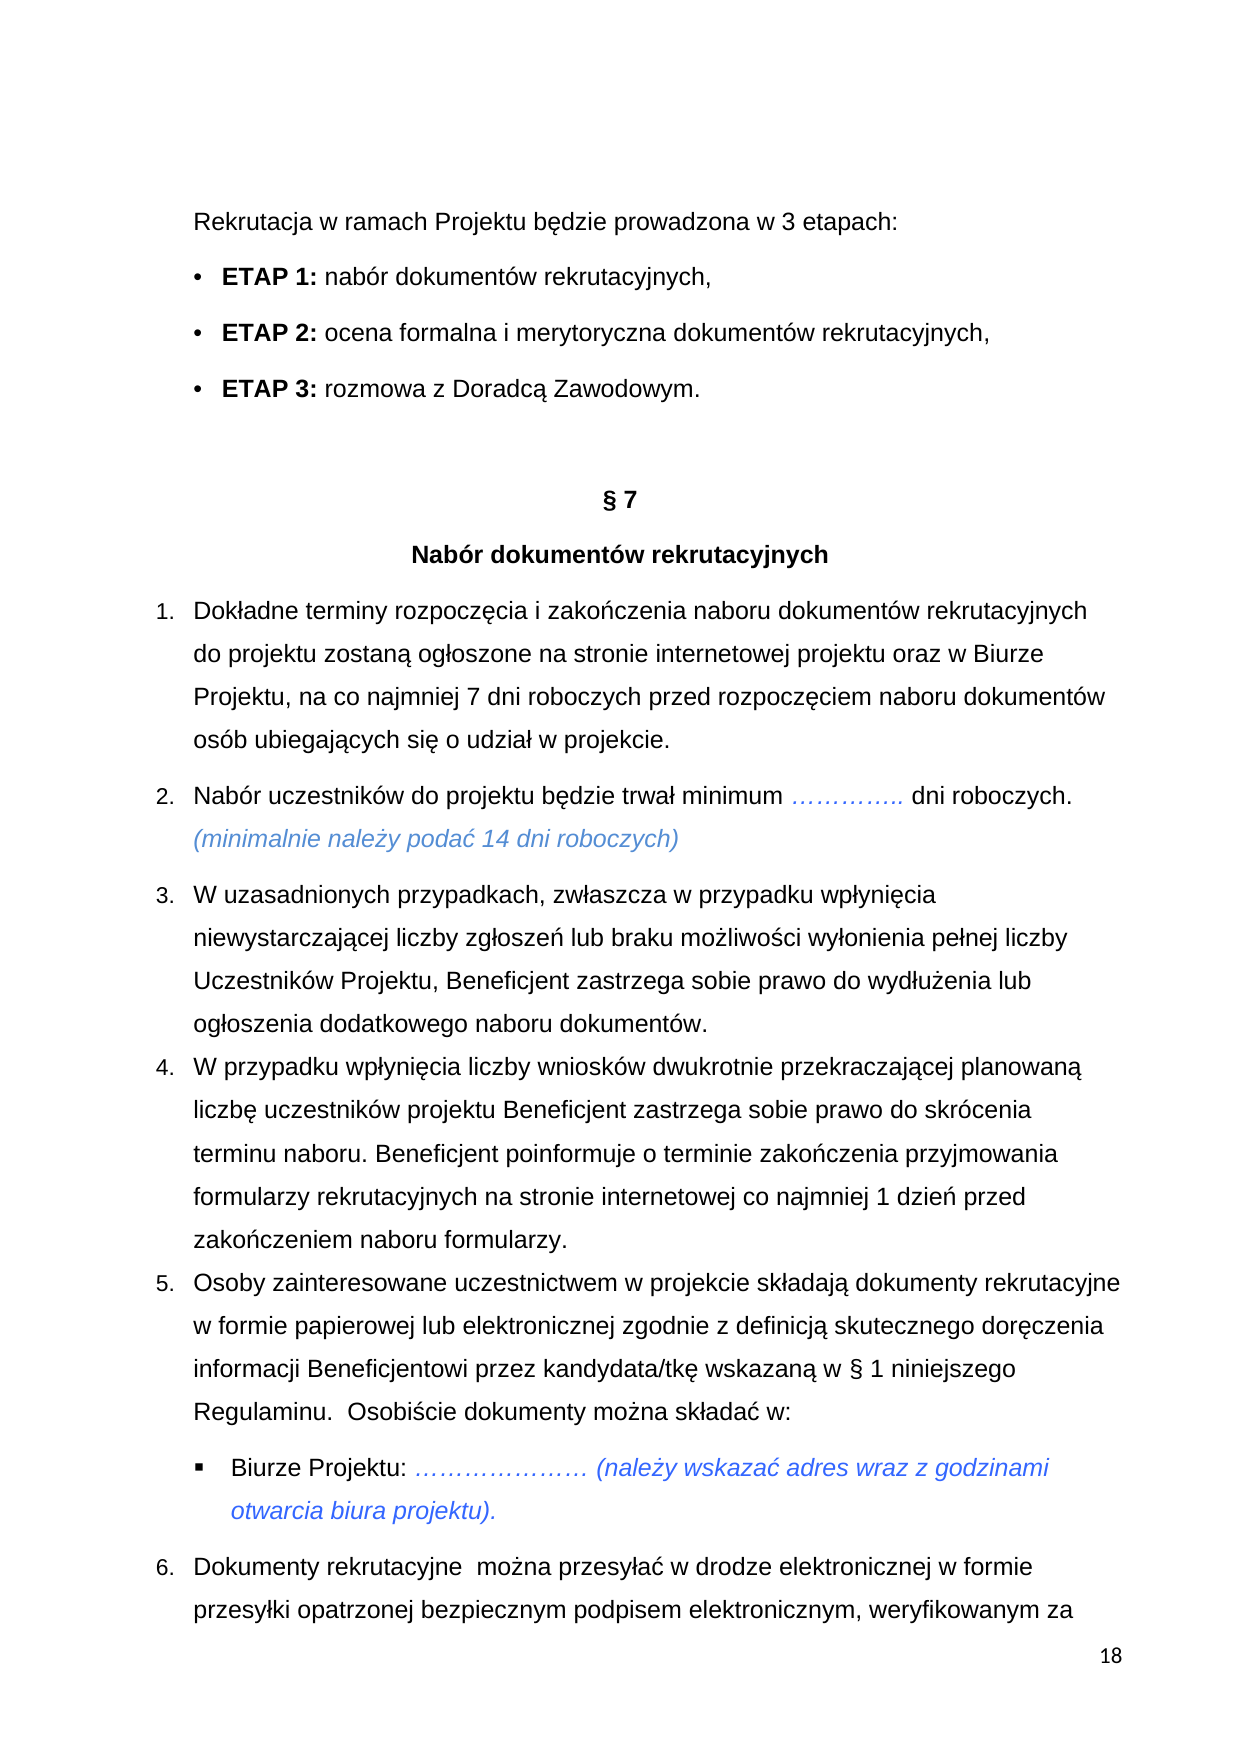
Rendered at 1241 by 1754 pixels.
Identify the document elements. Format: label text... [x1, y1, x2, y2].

text • ETAP 2: ocena formalna i merytoryczna dokumentów rekrutacyjnych, [193, 318, 1122, 347]
list Rekrutacja w ramach Projektu będzie prowadzona w 3 etapach: [193, 207, 1122, 236]
text Nabór dokumentów rekrutacyjnych [118, 541, 1122, 569]
list W przypadku wpłynięcia liczby wniosków dwukrotnie przekraczającej planowaną liczbę uczestników projektu Beneficjent zastrzega sobie prawo do skrócenia terminu naboru. Beneficjent poinformuje o terminie zakończenia przyjmowania formularzy rekrutacyjnych na stronie internetowej co najmniej 1 dzień przed zakończeniem naboru formularzy. [156, 1052, 1122, 1254]
list Dokładne terminy rozpoczęcia i zakończenia naboru dokumentów rekrutacyjnych do projektu zostaną ogłoszone na stronie internetowej projektu oraz w Biurze Projektu, na co najmniej 7 dni roboczych przed rozpoczęciem naboru dokumentów osób ubiegających się o udział w projekcie. [156, 596, 1122, 754]
list Nabór uczestników do projektu będzie trwał minimum ………….. dni roboczych. (minimalnie należy podać 14 dni roboczych) [156, 781, 1122, 853]
text • ETAP 1: nabór dokumentów rekrutacyjnych, [193, 262, 1122, 291]
text • ETAP 3: rozmowa z Doradcą Zawodowym. [193, 374, 1122, 402]
text § 7 [118, 485, 1122, 514]
list Biurze Projektu: ………………… (należy wskazać adres wraz z godzinami otwarcia biura projektu). [193, 1453, 1122, 1525]
list W uzasadnionych przypadkach, zwłaszcza w przypadku wpłynięcia niewystarczającej liczby zgłoszeń lub braku możliwości wyłonienia pełnej liczby Uczestników Projektu, Beneficjent zastrzega sobie prawo do wydłużenia lub ogłoszenia dodatkowego naboru dokumentów. [156, 880, 1122, 1038]
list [156, 1552, 1122, 1624]
list Osoby zainteresowane uczestnictwem w projekcie składają dokumenty rekrutacyjne w formie papierowej lub elektronicznej zgodnie z definicją skutecznego doręczenia informacji Beneficjentowi przez kandydata/tkę wskazaną w § 1 niniejszego Regulaminu. Osobiście dokumenty można składać w: [156, 1268, 1122, 1426]
